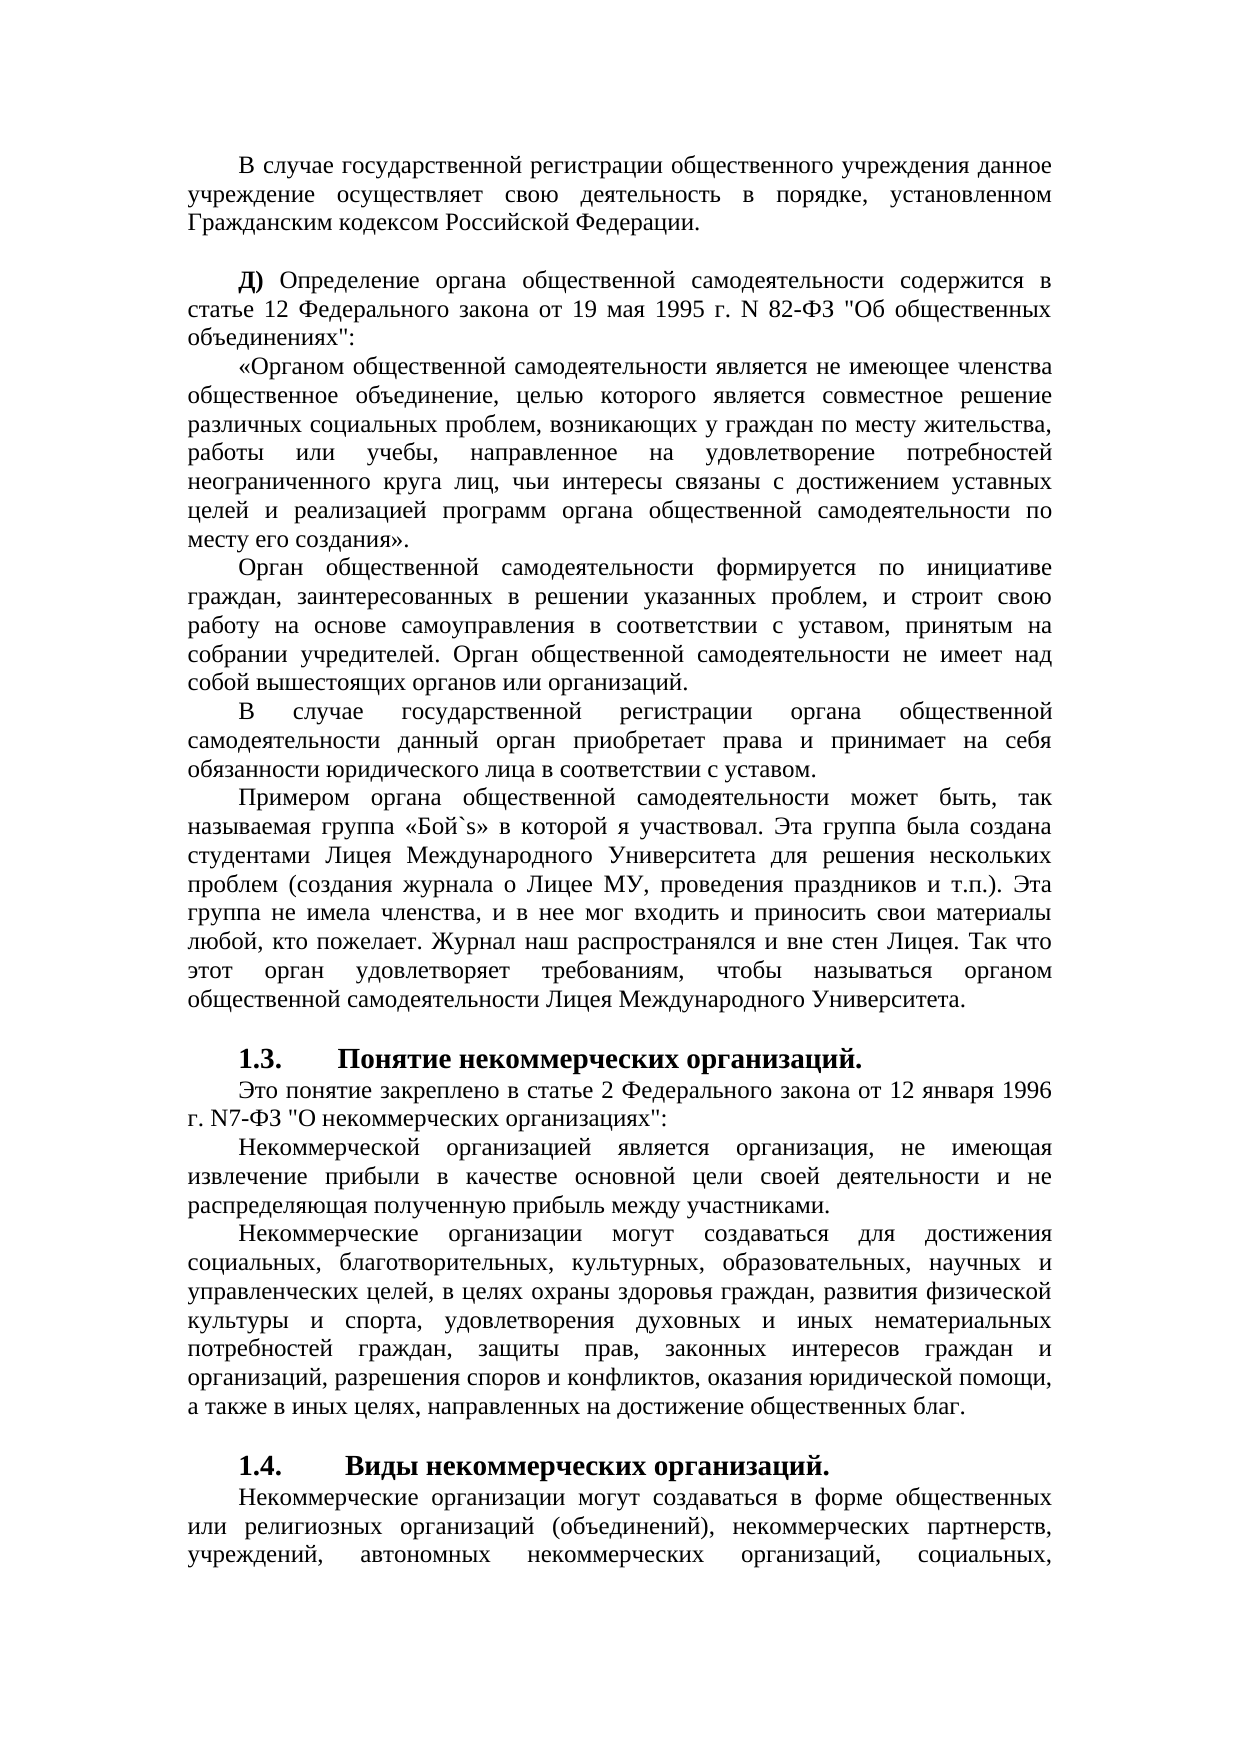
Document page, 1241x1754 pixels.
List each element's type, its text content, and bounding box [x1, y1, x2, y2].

text В случае государственной регистрации общественного учреждения данное учреждение осуществляет свою деятельность в порядке, установленном Гражданским кодексом Российской Федерации. [187, 150, 1053, 236]
text Примером органа общественной самодеятельности может быть, так называемая группа «Бой`s» в которой я участвовал. Эта группа была создана студентами Лицея Международного Университета для решения нескольких проблем (создания журнала о Лицее МУ, проведения праздников и т.п.). Эта группа не имела членства, и в нее мог входить и приносить свои материалы любой, кто пожелает. Журнал наш распространялся и вне стен Лицея. Так что этот орган удовлетворяет требованиям, чтобы называться органом общественной самодеятельности Лицея Международного Университета. [187, 782, 1053, 1012]
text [187, 1482, 1053, 1568]
text В случае государственной регистрации органа общественной самодеятельности данный орган приобретает права и принимает на себя обязанности юридического лица в соответствии с уставом. [187, 696, 1053, 782]
text Некоммерческие организации могут создаваться для достижения социальных, благотворительных, культурных, образовательных, научных и управленческих целей, в целях охраны здоровья граждан, развития физической культуры и спорта, удовлетворения духовных и иных нематериальных потребностей граждан, защиты прав, законных интересов граждан и организаций, разрешения споров и конфликтов, оказания юридической помощи, а также в иных целях, направленных на достижение общественных благ. [187, 1218, 1053, 1420]
text Д) Определение органа общественной самодеятельности содержится в статье 12 Федерального закона от 19 мая 1995 г. N 82-ФЗ "Об общественных объединениях": [187, 265, 1053, 351]
text Это понятие закреплено в статье 2 Федерального закона от 12 января 1996 г. N7-ФЗ "О некоммерческих организациях": [187, 1075, 1053, 1132]
text Некоммерческой организацией является организация, не имеющая извлечение прибыли в качестве основной цели своей деятельности и не распределяющая полученную прибыль между участниками. [187, 1132, 1053, 1218]
text «Органом общественной самодеятельности является не имеющее членства общественное объединение, целью которого является совместное решение различных социальных проблем, возникающих у граждан по месту жительства, работы или учебы, направленное на удовлетворение потребностей неограниченного круга лиц, чьи интересы связаны с достижением уставных целей и реализацией программ органа общественной самодеятельности по месту его создания». [187, 351, 1053, 552]
list Понятие некоммерческих организаций. [187, 1041, 1053, 1075]
text Орган общественной самодеятельности формируется по инициативе граждан, заинтересованных в решении указанных проблем, и строит свою работу на основе самоуправления в соответствии с уставом, принятым на собрании учредителей. Орган общественной самодеятельности не имеет над собой вышестоящих органов или организаций. [187, 552, 1053, 696]
list Виды некоммерческих организаций. [187, 1448, 1053, 1482]
